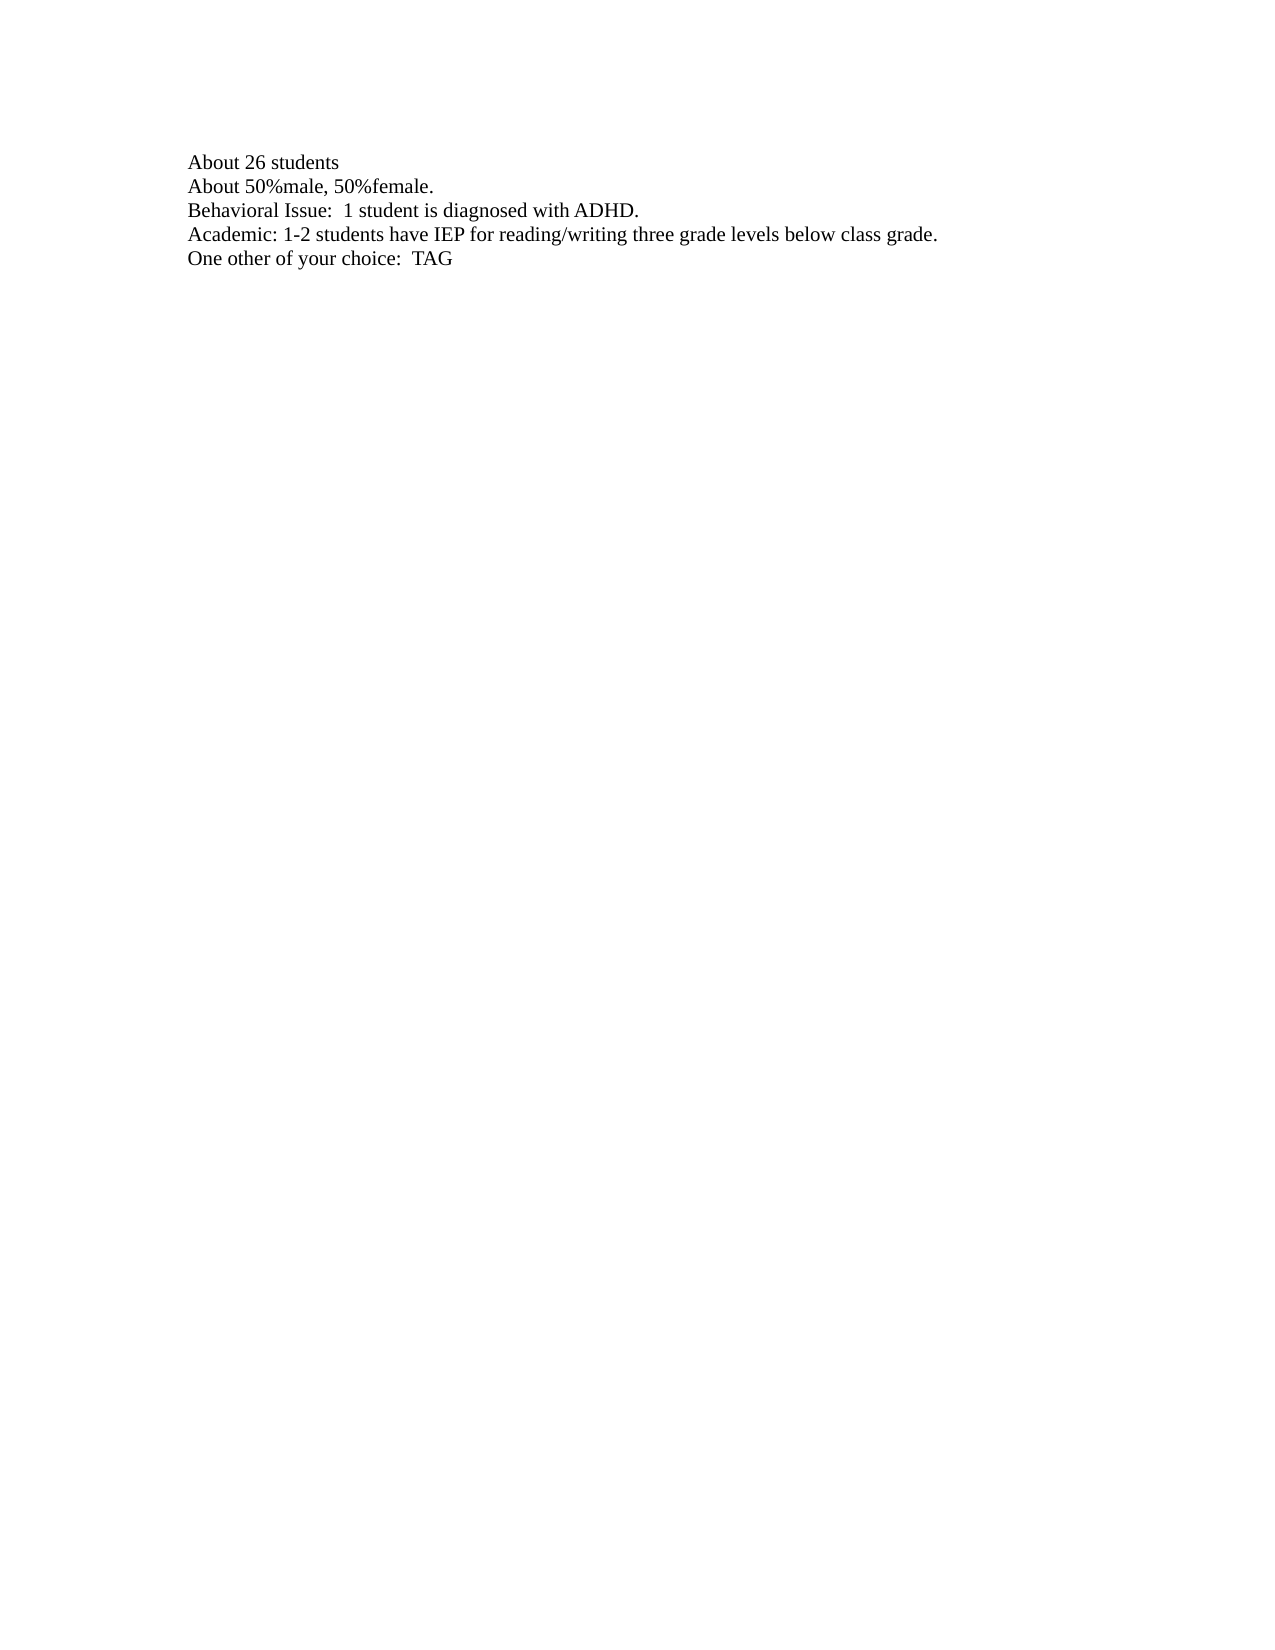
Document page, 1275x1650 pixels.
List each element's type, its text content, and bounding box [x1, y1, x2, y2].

text One other of your choice: TAG [187, 246, 1087, 270]
text Behavioral Issue: 1 student is diagnosed with ADHD. [187, 198, 1087, 222]
text Academic: 1-2 students have IEP for reading/writing three grade levels below class grade. [187, 222, 1087, 246]
text About 26 students [187, 150, 1087, 174]
text About 50%male, 50%female. [187, 174, 1087, 198]
